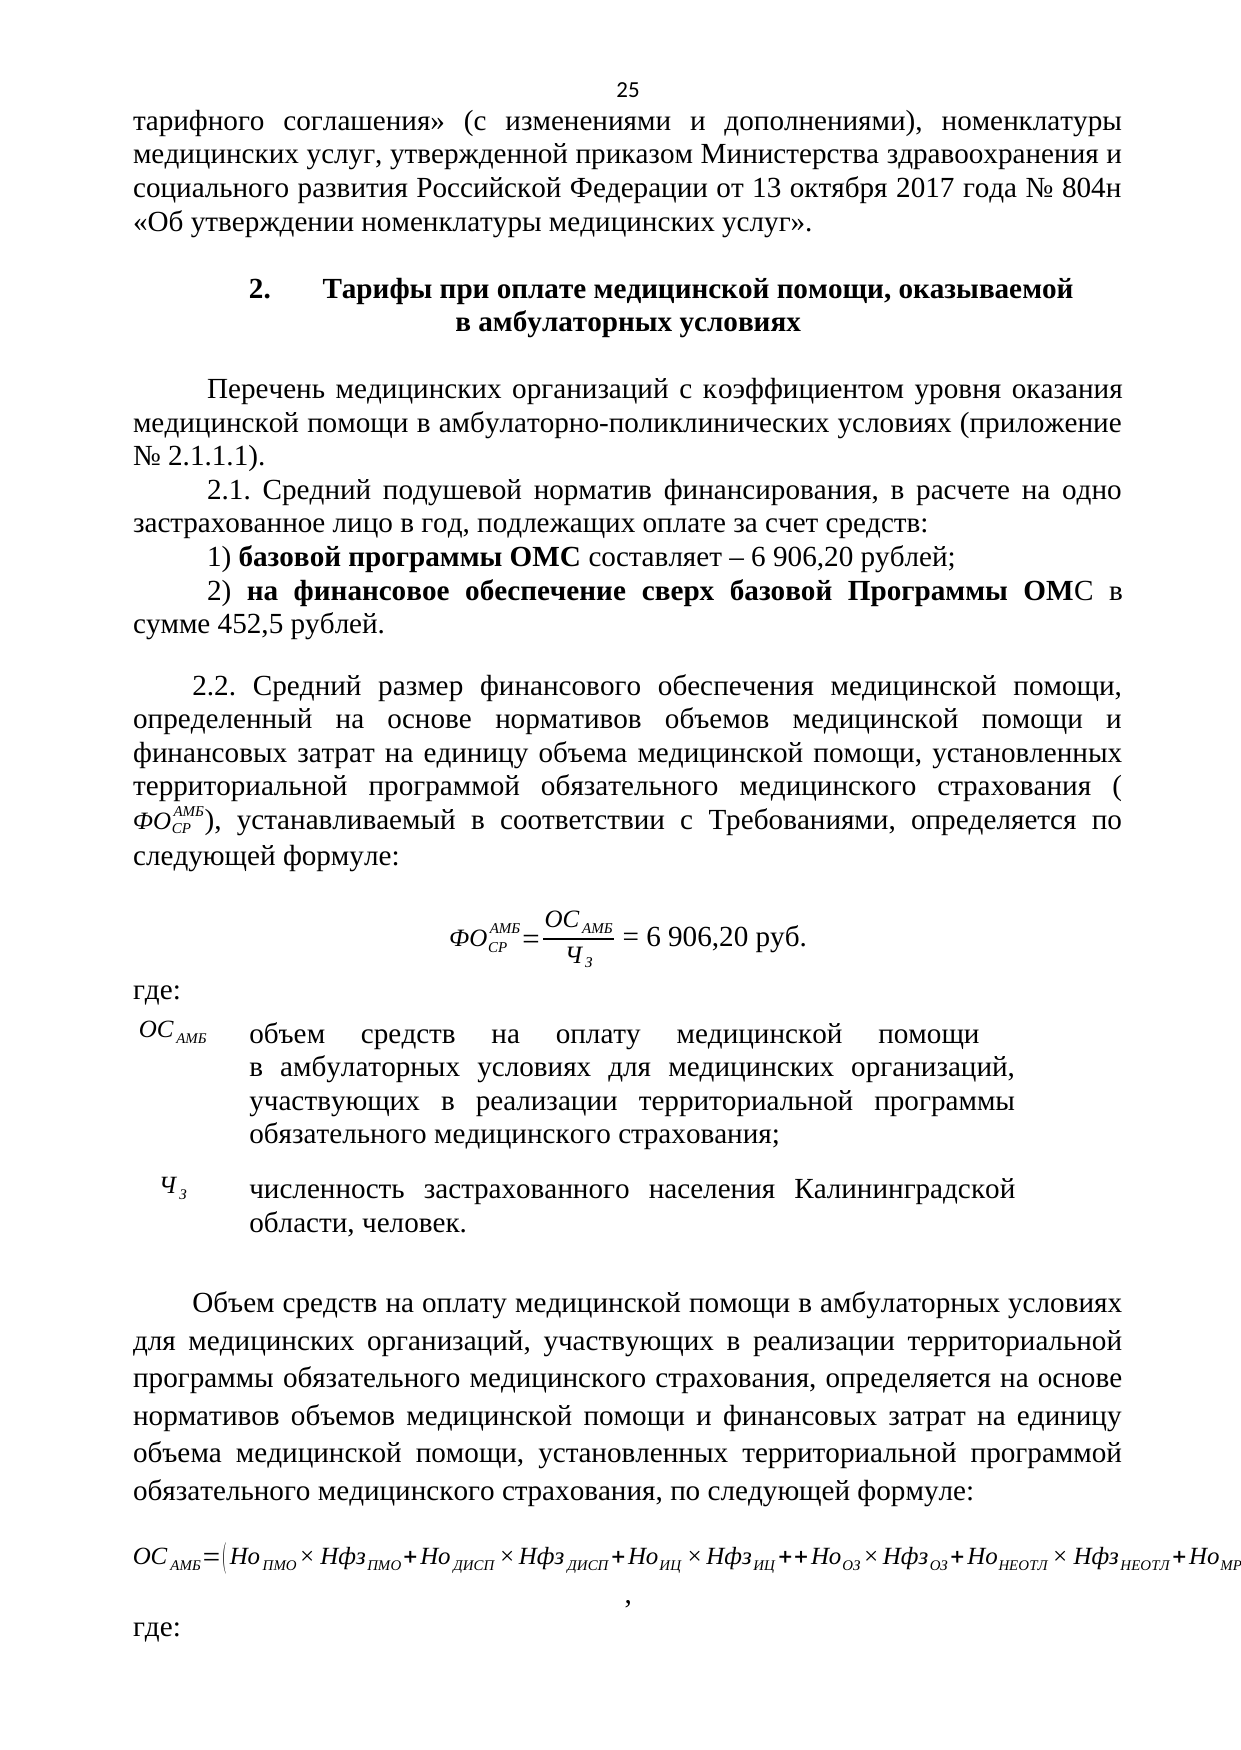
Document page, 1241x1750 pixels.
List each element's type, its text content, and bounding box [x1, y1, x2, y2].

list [133, 103, 1123, 237]
text Объем средств на оплату медицинской помощи в амбулаторных условиях для медицинских организаций, участвующих в реализации территориальной программы обязательного медицинского страхования, определяется на основе нормативов объемов медицинской помощи и финансовых затрат на единицу объема медицинской помощи, установленных территориальной программой обязательного медицинского страхования, по следующей формуле: [133, 1283, 1123, 1508]
list Тарифы при оплате медицинской помощи, оказываемой в амбулаторных условиях [133, 271, 1123, 338]
text где: [133, 1609, 1123, 1643]
text , [133, 1541, 1123, 1609]
text 2.2. Средний размер финансового обеспечения медицинской помощи, определенный на основе нормативов объемов медицинской помощи и финансовых затрат на единицу объема медицинской помощи, установленных территориальной программой обязательного медицинского страхования (), устанавливаемый в соответствии с Требованиями, определяется по следующей формуле: [133, 668, 1123, 872]
text 1) базовой программы ОМС составляет – 6 906,20 рублей; [133, 539, 1123, 573]
text где: [133, 972, 1123, 1005]
table_cell численность застрахованного населения Калининградской области, человек. [243, 1161, 1022, 1249]
text = 6 906,20 руб. [133, 905, 1123, 972]
table_cell [103, 1161, 243, 1249]
table_header [103, 1005, 243, 1161]
text Перечень медицинских организаций с коэффициентом уровня оказания медицинской помощи в амбулаторно-поликлинических условиях (приложение № 2.1.1.1). [133, 371, 1123, 472]
text 2.1. Средний подушевой норматив финансирования, в расчете на одно застрахованное лицо в год, подлежащих оплате за счет средств: [133, 472, 1123, 539]
text 2) на финансовое обеспечение сверх базовой Программы ОМС в сумме 452,5 рублей. [133, 573, 1123, 640]
table_header объем средств на оплату медицинской помощи в амбулаторных условиях для медицинских организаций, участвующих в реализации территориальной программы обязательного медицинского страхования; [243, 1005, 1022, 1161]
